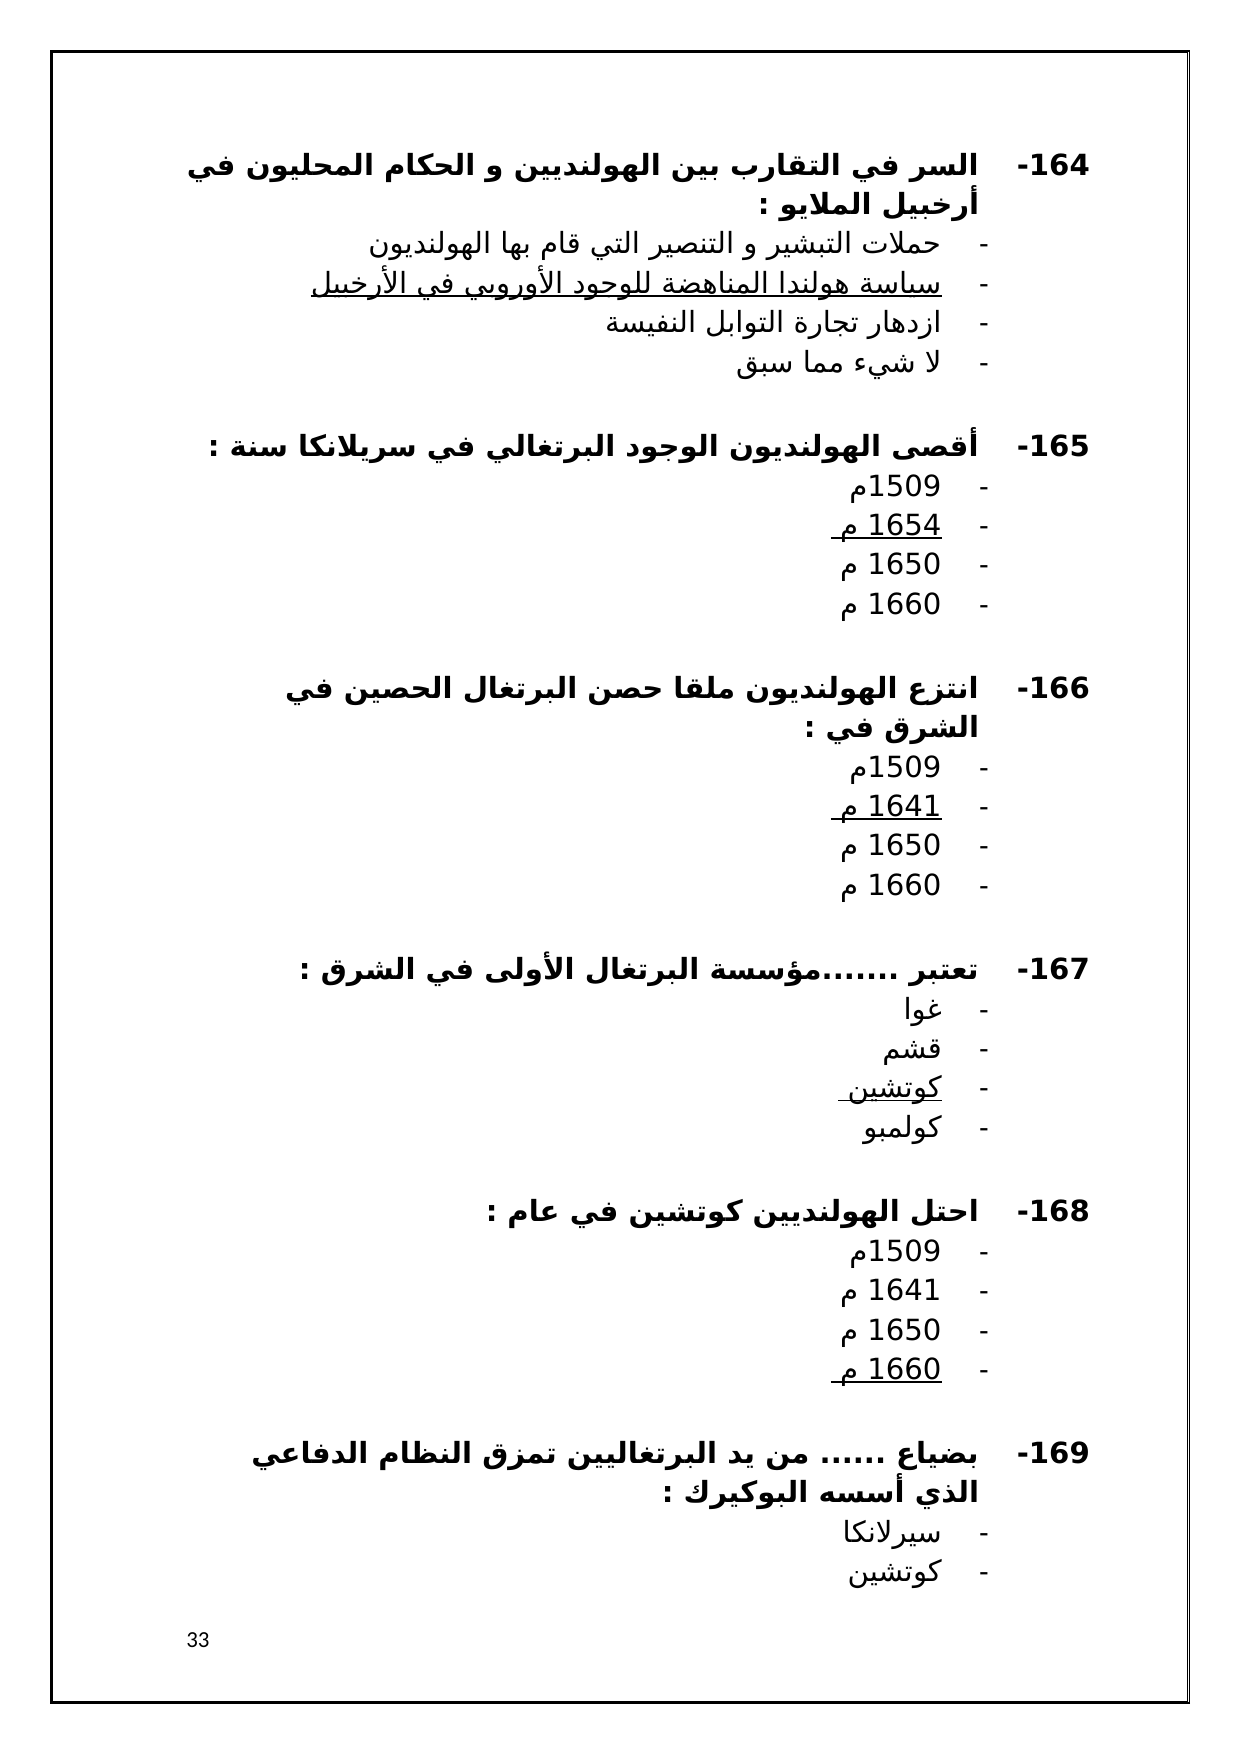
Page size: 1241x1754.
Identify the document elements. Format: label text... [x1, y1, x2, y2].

list 1660 م [186, 587, 979, 621]
list 1660 م [186, 868, 979, 902]
list بضياع ...... من يد البرتغاليين تمزق النظام الدفاعي الذي أسسه البوكيرك : [186, 1437, 1017, 1510]
list قشم [186, 1031, 979, 1065]
list غوا [186, 992, 979, 1026]
list السر في التقارب بين الهولنديين و الحكام المحليون في أرخبيل الملايو : [186, 148, 1017, 221]
list 1509م [186, 468, 979, 503]
list 1641 م [186, 789, 979, 823]
list 1650 م [186, 1312, 979, 1347]
list 1641 م [186, 1273, 979, 1307]
list سياسة هولندا المناهضة للوجود الأوروبي في الأرخبيل [186, 266, 979, 300]
list 1509م [186, 1234, 979, 1268]
list حملات التبشير و التنصير التي قام بها الهولنديون [186, 226, 979, 261]
list كولمبو [186, 1110, 979, 1144]
list احتل الهولنديين كوتشين في عام : [186, 1195, 1017, 1229]
list 1654 م [186, 508, 979, 542]
list لا شيء مما سبق [186, 344, 979, 379]
list كوتشين [186, 1070, 979, 1105]
list سيرلانكا [186, 1515, 979, 1549]
list 1509م [186, 749, 979, 784]
list تعتبر .......مؤسسة البرتغال الأولى في الشرق : [186, 953, 1017, 987]
list 1650 م [186, 828, 979, 863]
list 1660 م [186, 1352, 979, 1386]
list ازدهار تجارة التوابل النفيسة [186, 305, 979, 339]
list كوتشين [186, 1554, 979, 1588]
list 1650 م [186, 547, 979, 582]
list أقصى الهولنديون الوجود البرتغالي في سريلانكا سنة : [186, 429, 1017, 463]
list انتزع الهولنديون ملقا حصن البرتغال الحصين في الشرق في : [186, 672, 1017, 744]
